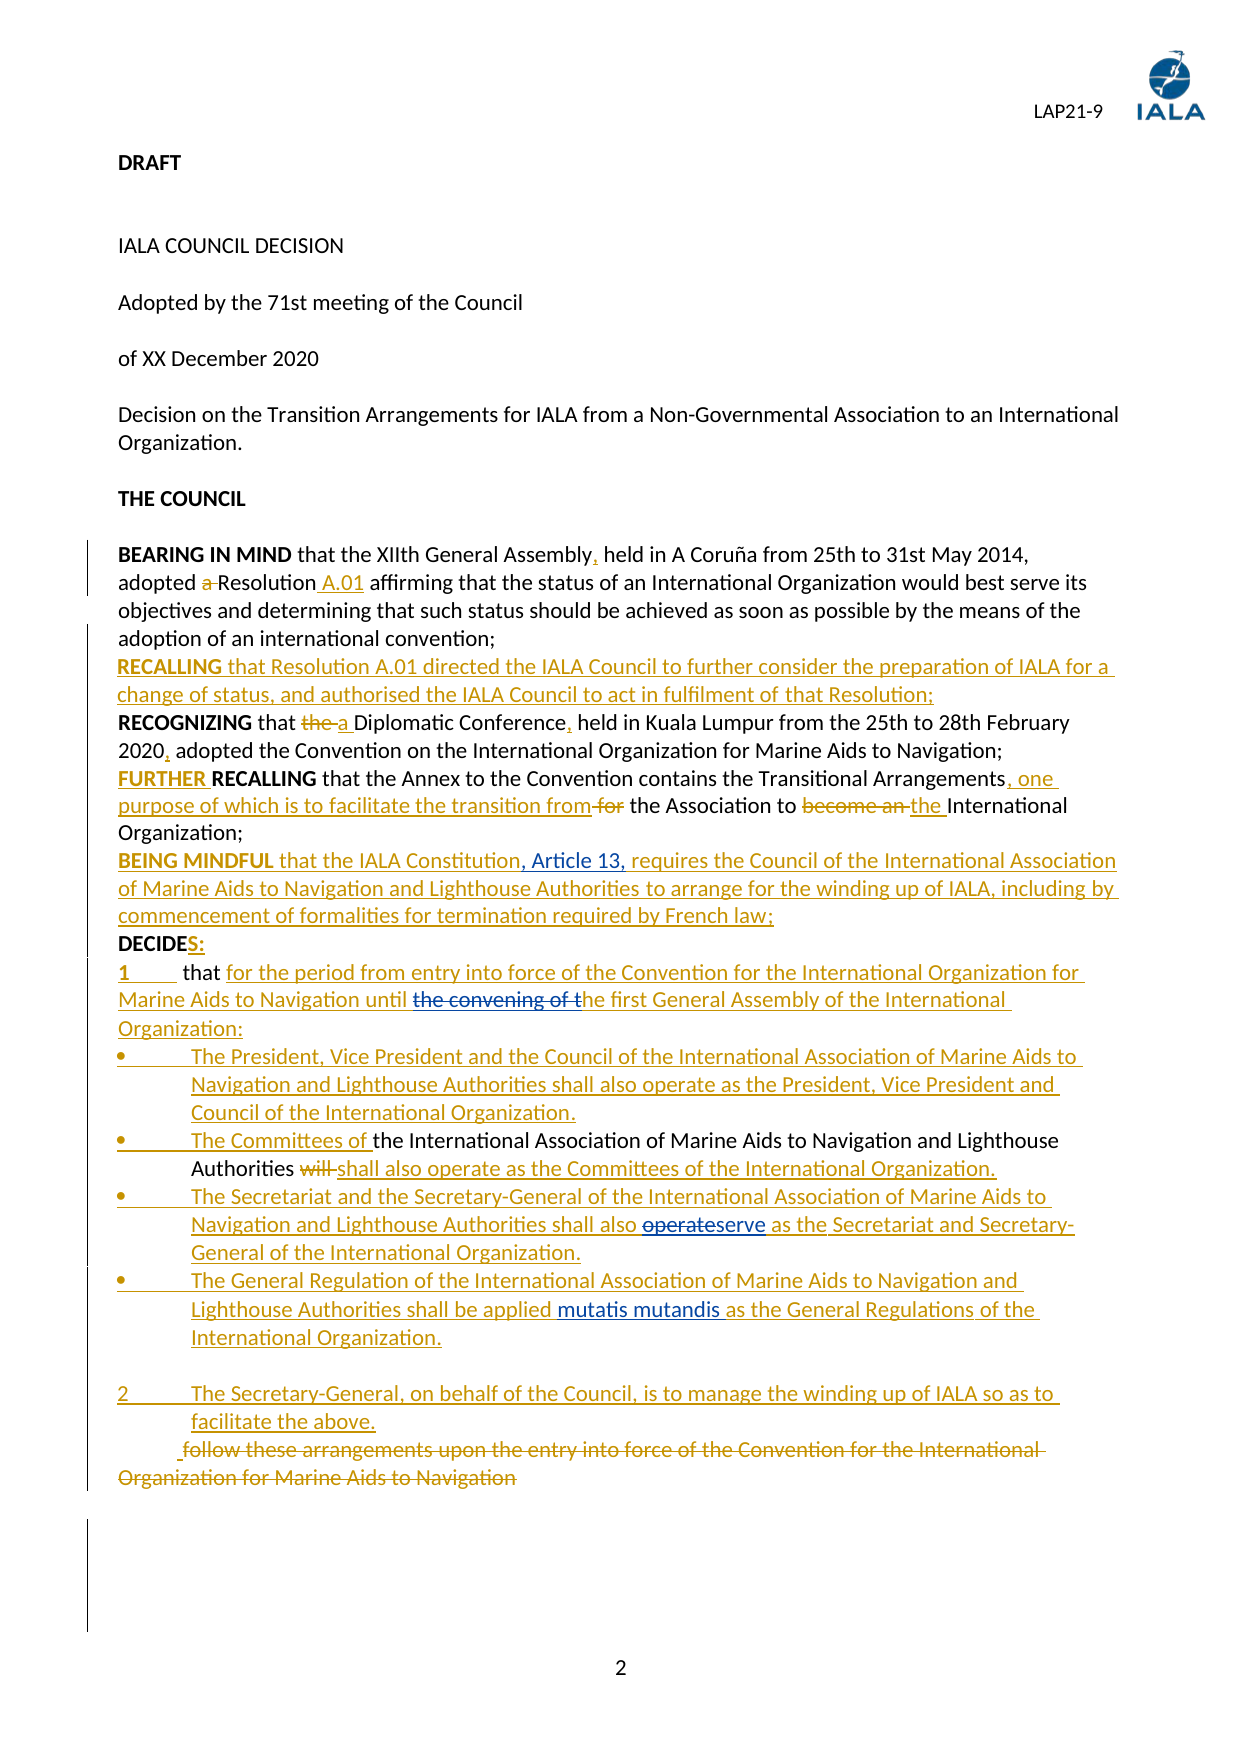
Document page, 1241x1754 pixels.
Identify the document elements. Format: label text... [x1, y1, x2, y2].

text BEARING IN MIND that the XIIth General Assembly held in A Coruña from 25th to 31st May 2014, adopted Resolution affirming that the status of an International Organization would best serve its objectives and determining that such status should be achieved as soon as possible by the means of the adoption of an international convention; [118, 540, 1109, 652]
subtitle DRAFT [118, 148, 1134, 176]
picture [1122, 42, 1217, 135]
list the International Association of Marine Aids to Navigation and Lighthouse Authorities [117, 1126, 1102, 1182]
text RECOGNIZING that Diplomatic Conference held in Kuala Lumpur from the 25th to 28th February 2020 adopted the Convention on the International Organization for Marine Aids to Navigation; [118, 708, 1102, 764]
text DECIDE [118, 929, 1102, 957]
text RECALLING that the Annex to the Convention contains the Transitional Arrangements the Association to International Organization; [118, 764, 1120, 847]
subtitle THE COUNCIL [118, 484, 1134, 512]
text Adopted by the 71st meeting of the Council of XX December 2020 [118, 288, 526, 372]
text IALA COUNCIL DECISION [118, 232, 1134, 260]
text that [118, 958, 1102, 1042]
text Decision on the Transition Arrangements for IALA from a Non-Governmental Association to an International Organization. [118, 400, 1123, 456]
